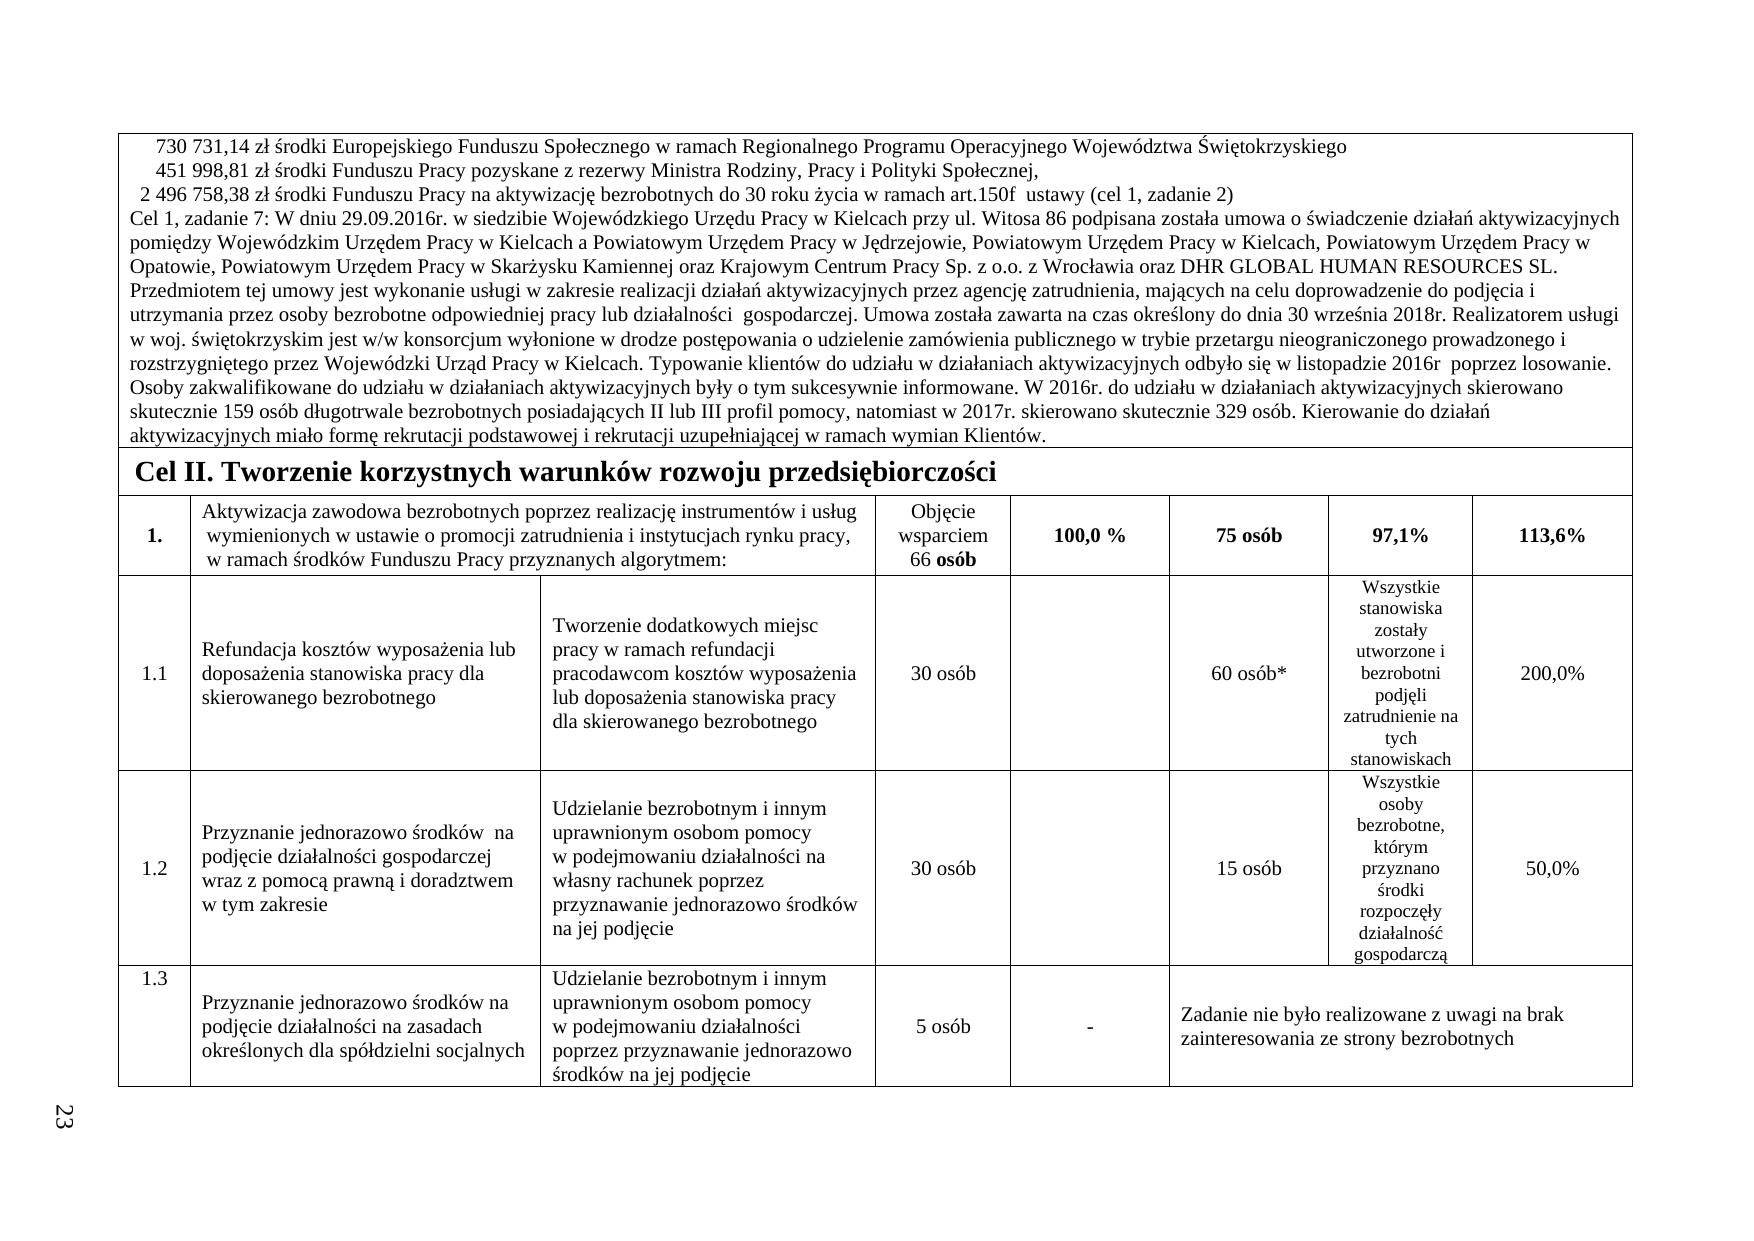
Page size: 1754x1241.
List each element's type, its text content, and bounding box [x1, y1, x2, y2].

table_cell Wszystkie stanowiska zostały utworzone i bezrobotni podjęli zatrudnienie na tych stanowiskach [1329, 576, 1472, 770]
table_cell - [1011, 966, 1169, 1086]
table_cell 97,1% [1329, 496, 1472, 575]
table_cell 5 osób [876, 966, 1010, 1086]
table_cell Refundacja kosztów wyposażenia lub doposażenia stanowiska pracy dla skierowanego bezrobotnego [191, 576, 540, 770]
table_cell 1. [119, 496, 190, 575]
table_cell 30 osób [876, 771, 1010, 965]
table_cell Przyznanie jednorazowo środków na podjęcie działalności na zasadach określonych dla spółdzielni socjalnych [191, 966, 540, 1086]
table_cell Objęcie wsparciem 66 osób [876, 496, 1010, 575]
table_cell 1.1 [119, 576, 190, 770]
table_cell 60 osób* [1170, 576, 1328, 770]
table_cell Przyznanie jednorazowo środków na podjęcie działalności gospodarczej wraz z pomocą prawną i doradztwem w tym zakresie [191, 771, 540, 965]
table_cell 30 osób [876, 576, 1010, 770]
table_cell [1011, 771, 1169, 965]
table_cell 100,0 % [1011, 496, 1169, 575]
table_cell Aktywizacja zawodowa bezrobotnych poprzez realizację instrumentów i usług wymienionych w ustawie o promocji zatrudnienia i instytucjach rynku pracy, w ramach środków Funduszu Pracy przyznanych algorytmem: [191, 496, 875, 575]
table_cell Udzielanie bezrobotnym i innym uprawnionym osobom pomocy w podejmowaniu działalności na własny rachunek poprzez przyznawanie jednorazowo środków na jej podjęcie [541, 771, 875, 965]
table_cell 1.3 [119, 966, 190, 1086]
table_cell Wszystkie osoby bezrobotne, którym przyznano środki rozpoczęły działalność gospodarczą [1329, 771, 1472, 965]
table_cell Tworzenie dodatkowych miejsc pracy w ramach refundacji pracodawcom kosztów wyposażenia lub doposażenia stanowiska pracy dla skierowanego bezrobotnego [541, 576, 875, 770]
table_cell Zadanie nie było realizowane z uwagi na brak zainteresowania ze strony bezrobotnych [1170, 966, 1632, 1086]
table_cell Cel II. Tworzenie korzystnych warunków rozwoju przedsiębiorczości [119, 448, 1632, 495]
table_cell [1011, 576, 1169, 770]
table_cell 50,0% [1473, 771, 1632, 965]
table_cell 75 osób [1170, 496, 1328, 575]
table_cell 200,0% [1473, 576, 1632, 770]
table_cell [119, 134, 1632, 447]
table_cell Udzielanie bezrobotnym i innym uprawnionym osobom pomocy w podejmowaniu działalności poprzez przyznawanie jednorazowo środków na jej podjęcie [541, 966, 875, 1086]
table_cell 1.2 [119, 771, 190, 965]
table_cell 15 osób [1170, 771, 1328, 965]
table_cell 113,6% [1473, 496, 1632, 575]
